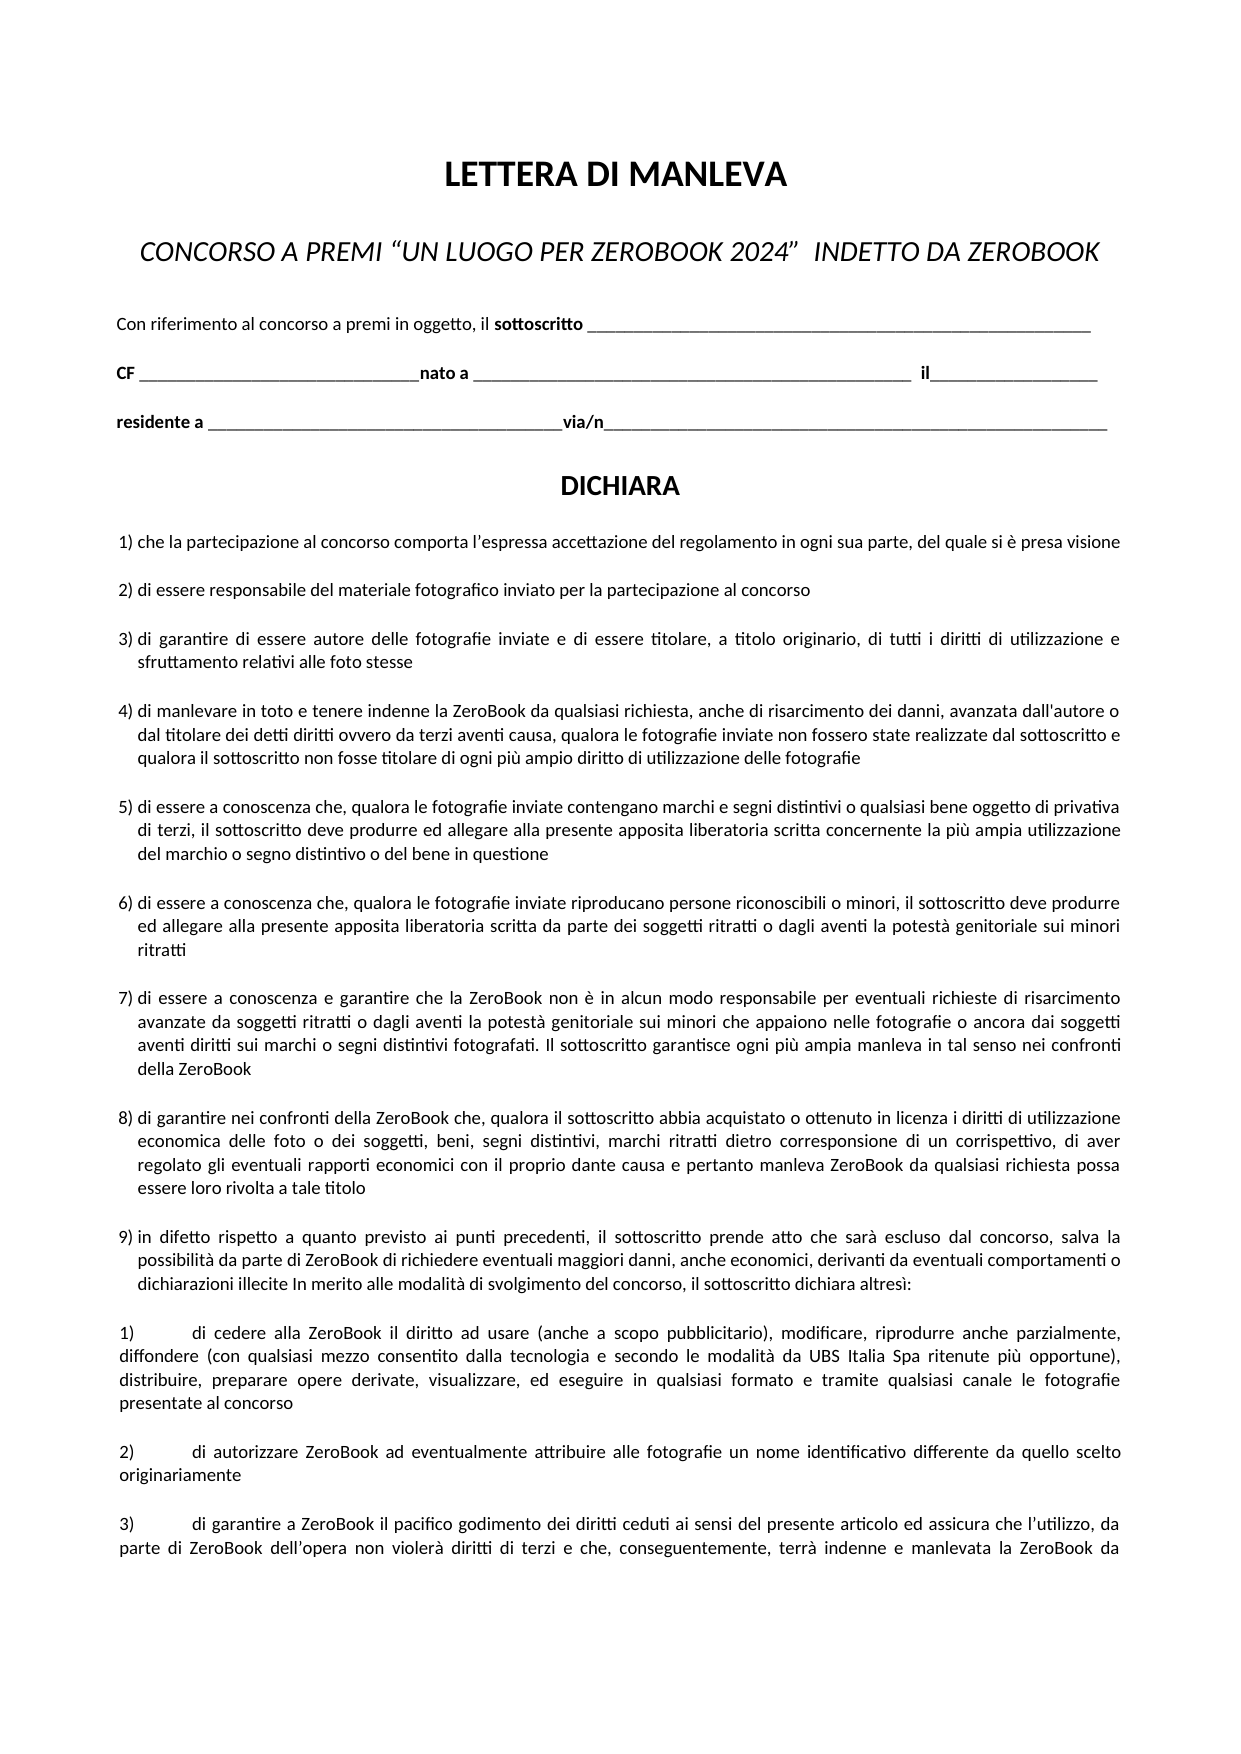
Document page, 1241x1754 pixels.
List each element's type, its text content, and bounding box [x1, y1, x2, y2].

list di essere a conoscenza che, qualora le fotografie inviate contengano marchi e segni distintivi o qualsiasi bene oggetto di privativa di terzi, il sottoscritto deve produrre ed allegare alla presente apposita liberatoria scritta concernente la più ampia utilizzazione del marchio o segno distintivo o del bene in questione [118, 795, 1122, 865]
list che la partecipazione al concorso comporta l’espressa accettazione del regolamento in ogni sua parte, del quale si è presa visione [118, 530, 1122, 553]
text CONCORSO A PREMI “UN LUOGO PER ZEROBOOK 2024” INDETTO DA ZEROBOOK [139, 233, 1122, 268]
list di essere a conoscenza che, qualora le fotografie inviate riproducano persone riconoscibili o minori, il sottoscritto deve produrre ed allegare alla presente apposita liberatoria scritta da parte dei soggetti ritratti o dagli aventi la potestà genitoriale sui minori ritratti [118, 891, 1122, 961]
list di manlevare in toto e tenere indenne la ZeroBook da qualsiasi richiesta, anche di risarcimento dei danni, avanzata dall'autore o dal titolare dei detti diritti ovvero da terzi aventi causa, qualora le fotografie inviate non fossero state realizzate dal sottoscritto e qualora il sottoscritto non fosse titolare di ogni più ampio diritto di utilizzazione delle fotografie [118, 699, 1122, 769]
list di garantire di essere autore delle fotografie inviate e di essere titolare, a titolo originario, di tutti i diritti di utilizzazione e sfruttamento relativi alle foto stesse [118, 627, 1122, 674]
text residente a ______________________________________via/n______________________________________________________ [116, 410, 1122, 433]
list di garantire nei confronti della ZeroBook che, qualora il sottoscritto abbia acquistato o ottenuto in licenza i diritti di utilizzazione economica delle foto o dei soggetti, beni, segni distintivi, marchi ritratti dietro corresponsione di un corrispettivo, di aver regolato gli eventuali rapporti economici con il proprio dante causa e pertanto manleva ZeroBook da qualsiasi richiesta possa essere loro rivolta a tale titolo [118, 1106, 1122, 1199]
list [119, 1512, 1122, 1559]
list di autorizzare ZeroBook ad eventualmente attribuire alle fotografie un nome identificativo differente da quello scelto originariamente [119, 1440, 1122, 1487]
list di cedere alla ZeroBook il diritto ad usare (anche a scopo pubblicitario), modificare, riprodurre anche parzialmente, diffondere (con qualsiasi mezzo consentito dalla tecnologia e secondo le modalità da UBS Italia Spa ritenute più opportune), distribuire, preparare opere derivate, visualizzare, ed eseguire in qualsiasi formato e tramite qualsiasi canale le fotografie presentate al concorso [119, 1321, 1122, 1414]
text LETTERA DI MANLEVA [118, 150, 1122, 196]
list in difetto rispetto a quanto previsto ai punti precedenti, il sottoscritto prende atto che sarà escluso dal concorso, salva la possibilità da parte di ZeroBook di richiedere eventuali maggiori danni, anche economici, derivanti da eventuali comportamenti o dichiarazioni illecite In merito alle modalità di svolgimento del concorso, il sottoscritto dichiara altresì: [118, 1225, 1122, 1295]
subtitle DICHIARA [118, 467, 1122, 502]
text CF ______________________________nato a _______________________________________________ il__________________ [116, 361, 1122, 384]
list di essere a conoscenza e garantire che la ZeroBook non è in alcun modo responsabile per eventuali richieste di risarcimento avanzate da soggetti ritratti o dagli aventi la potestà genitoriale sui minori che appaiono nelle fotografie o ancora dai soggetti aventi diritti sui marchi o segni distintivi fotografati. Il sottoscritto garantisce ogni più ampia manleva in tal senso nei confronti della ZeroBook [118, 987, 1122, 1080]
list di essere responsabile del materiale fotografico inviato per la partecipazione al concorso [118, 578, 1122, 601]
text Con riferimento al concorso a premi in oggetto, il sottoscritto ______________________________________________________ [116, 313, 1122, 336]
